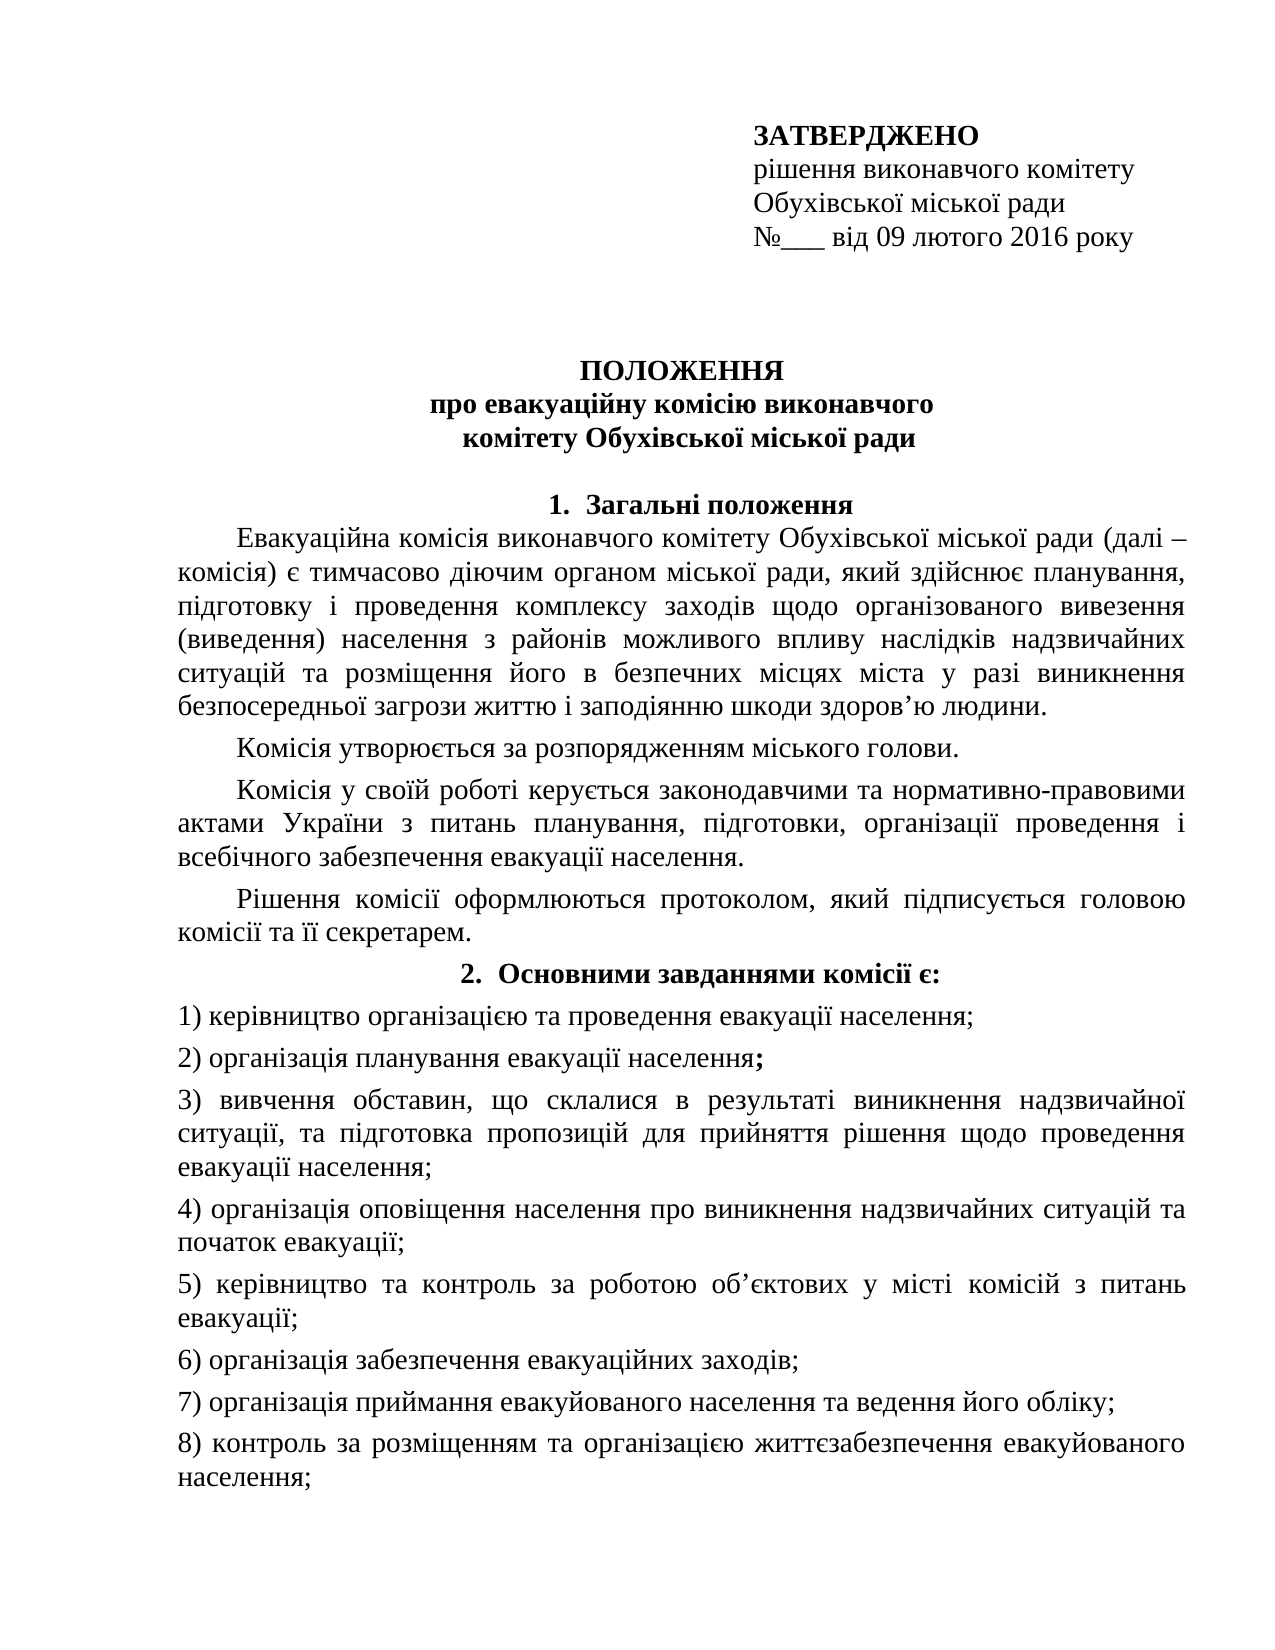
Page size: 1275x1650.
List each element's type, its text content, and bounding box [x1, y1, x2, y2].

list Основними завданнями комісії є: [215, 956, 1186, 990]
text Обухівської міської ради [177, 185, 1186, 219]
text 7) організація приймання евакуйованого населення та ведення його обліку; [177, 1384, 1186, 1417]
text 1) керівництво організацією та проведення евакуації населення; [177, 998, 1186, 1032]
text 5) керівництво та контроль за роботою об’єктових у місті комісій з питань евакуації; [177, 1266, 1186, 1333]
text про евакуаційну комісію виконавчого [177, 386, 1186, 420]
text 8) контроль за розміщенням та організацією життєзабезпечення евакуйованого населення; [177, 1426, 1186, 1493]
text 4) організація оповіщення населення про виникнення надзвичайних ситуацій та початок евакуації; [177, 1191, 1186, 1258]
text 3) вивчення обставин, що склалися в результаті виникнення надзвичайної ситуації, та підготовка пропозицій для прийняття рішення щодо проведення евакуації населення; [177, 1082, 1186, 1183]
text 2) організація планування евакуації населення; [177, 1040, 1186, 1074]
text Комісія утворюється за розпорядженням міського голови. [177, 730, 1186, 764]
text комітету Обухівської міської ради [177, 420, 1186, 453]
text ЗАТВЕРДЖЕНО [177, 118, 1186, 152]
text Комісія у своїй роботі керується законодавчими та нормативно-правовими актами України з питань планування, підготовки, організації проведення і всебічного забезпечення евакуації населення. [177, 772, 1186, 873]
text Евакуаційна комісія виконавчого комітету Обухівської міської ради (далі – комісія) є тимчасово діючим органом міської ради, який здійснює планування, підготовку і проведення комплексу заходів щодо організованого вивезення (виведення) населення з районів можливого впливу наслідків надзвичайних ситуацій та розміщення його в безпечних місцях міста у разі виникнення безпосередньої загрози життю і заподіянню шкоди здоров’ю людини. [177, 521, 1186, 722]
text рішення виконавчого комітету [177, 152, 1186, 185]
list Загальні положення [215, 487, 1186, 521]
text 6) організація забезпечення евакуаційних заходів; [177, 1342, 1186, 1375]
text ПОЛОЖЕННЯ [177, 353, 1186, 386]
text Рішення комісії оформлюються протоколом, який підписується головою комісії та її секретарем. [177, 881, 1186, 948]
text №___ від 09 лютого 2016 року [177, 219, 1186, 252]
